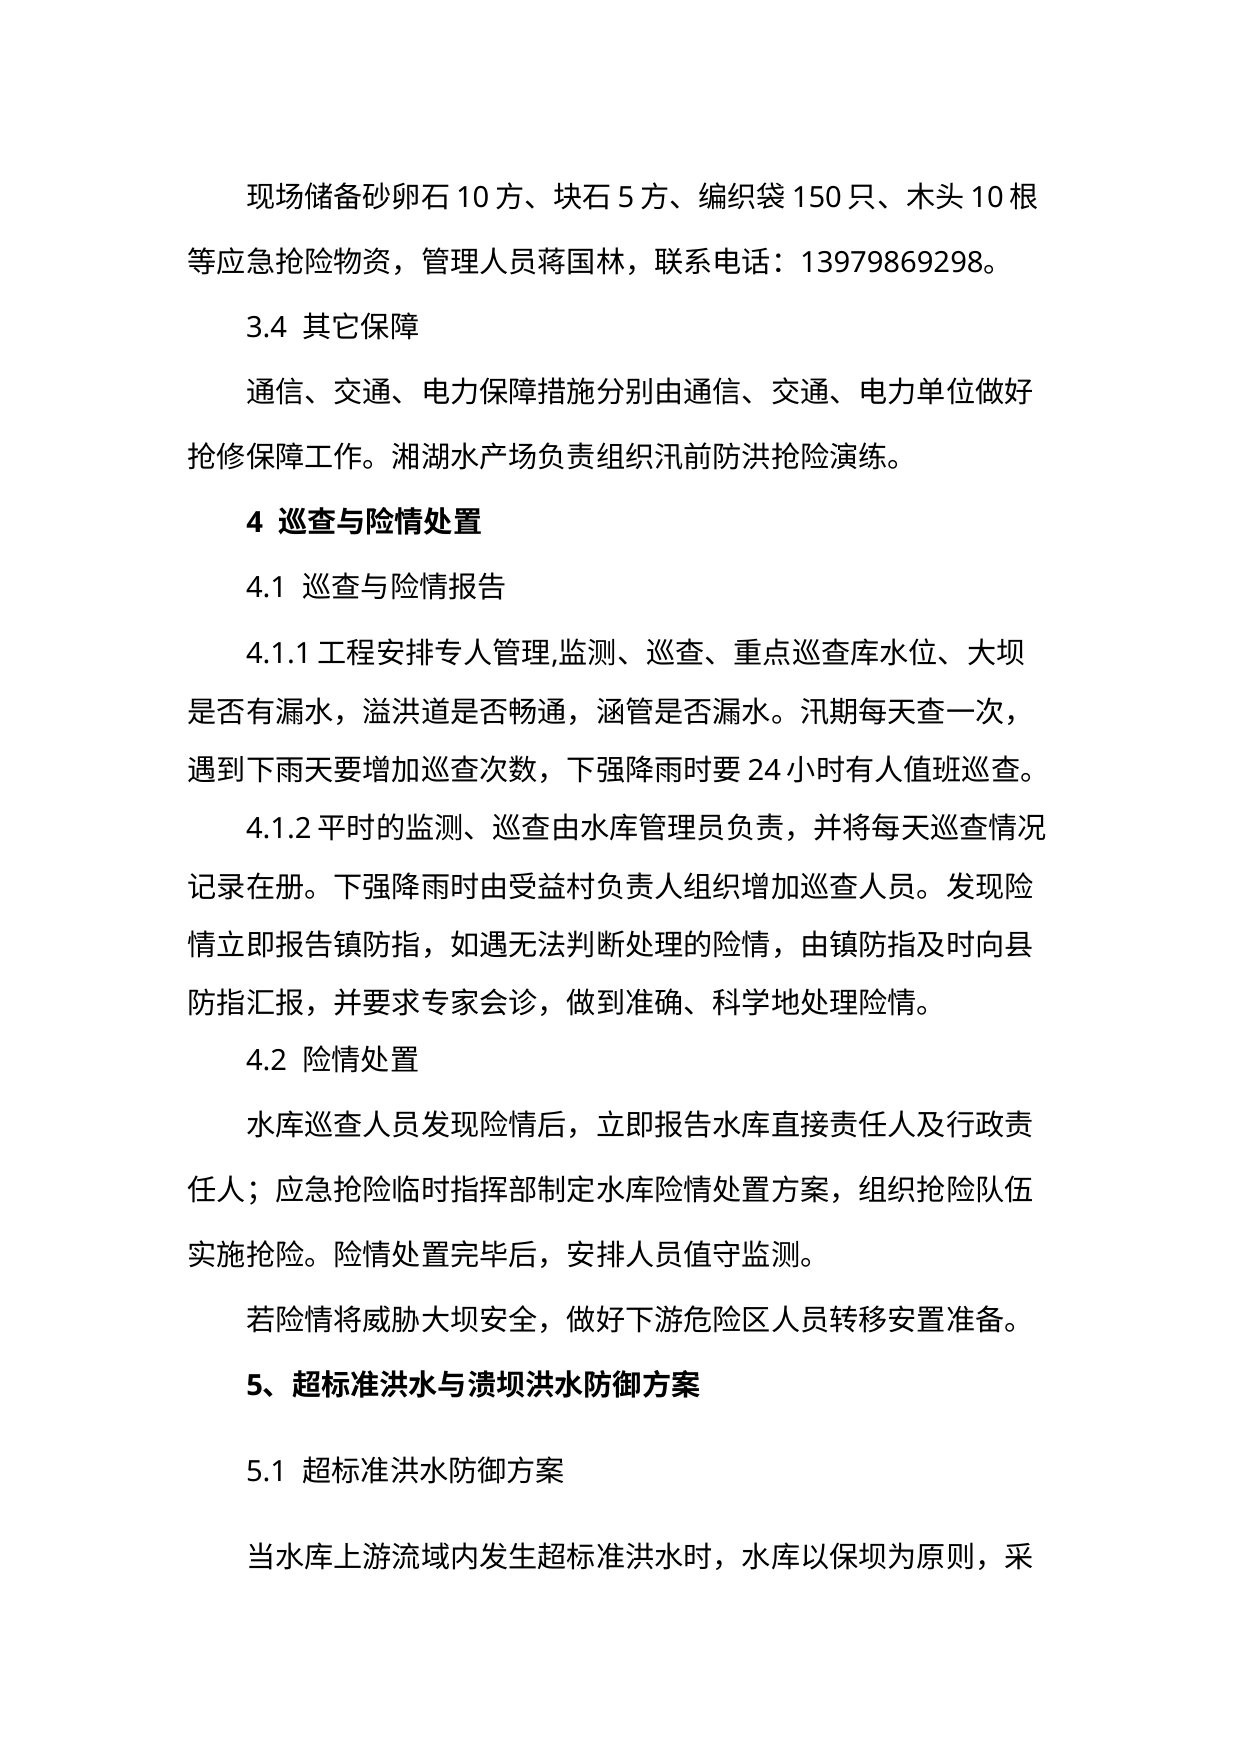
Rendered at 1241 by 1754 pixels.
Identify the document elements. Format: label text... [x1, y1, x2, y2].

text 4.2 险情处置 [187, 1025, 1053, 1090]
text 5.1 超标准洪水防御方案 [187, 1436, 1053, 1501]
text 现场储备砂卵石10方、块石5方、编织袋150只、木头10根等应急抢险物资，管理人员蒋国林，联系电话：13979869298。 [187, 162, 1053, 292]
text 通信、交通、电力保障措施分别由通信、交通、电力单位做好抢修保障工作。湘湖水产场负责组织汛前防洪抢险演练。 [187, 357, 1053, 487]
text 4.1.1工程安排专人管理,监测、巡查、重点巡查库水位、大坝是否有漏水，溢洪道是否畅通，涵管是否漏水。汛期每天查一次，遇到下雨天要增加巡查次数，下强降雨时要24小时有人值班巡查。 [187, 617, 1053, 792]
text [187, 1523, 1053, 1588]
text 4.1 巡查与险情报告 [187, 552, 1053, 617]
text 3.4 其它保障 [187, 292, 1053, 357]
text 水库巡查人员发现险情后，立即报告水库直接责任人及行政责任人；应急抢险临时指挥部制定水库险情处置方案，组织抢险队伍实施抢险。险情处置完毕后，安排人员值守监测。 [187, 1090, 1053, 1285]
text 5、超标准洪水与溃坝洪水防御方案 [187, 1350, 1053, 1415]
text 4.1.2平时的监测、巡查由水库管理员负责，并将每天巡查情况记录在册。下强降雨时由受益村负责人组织增加巡查人员。发现险情立即报告镇防指，如遇无法判断处理的险情，由镇防指及时向县防指汇报，并要求专家会诊，做到准确、科学地处理险情。 [187, 792, 1053, 1025]
text 若险情将威胁大坝安全，做好下游危险区人员转移安置准备。 [187, 1285, 1053, 1350]
text 4 巡查与险情处置 [187, 487, 1053, 552]
